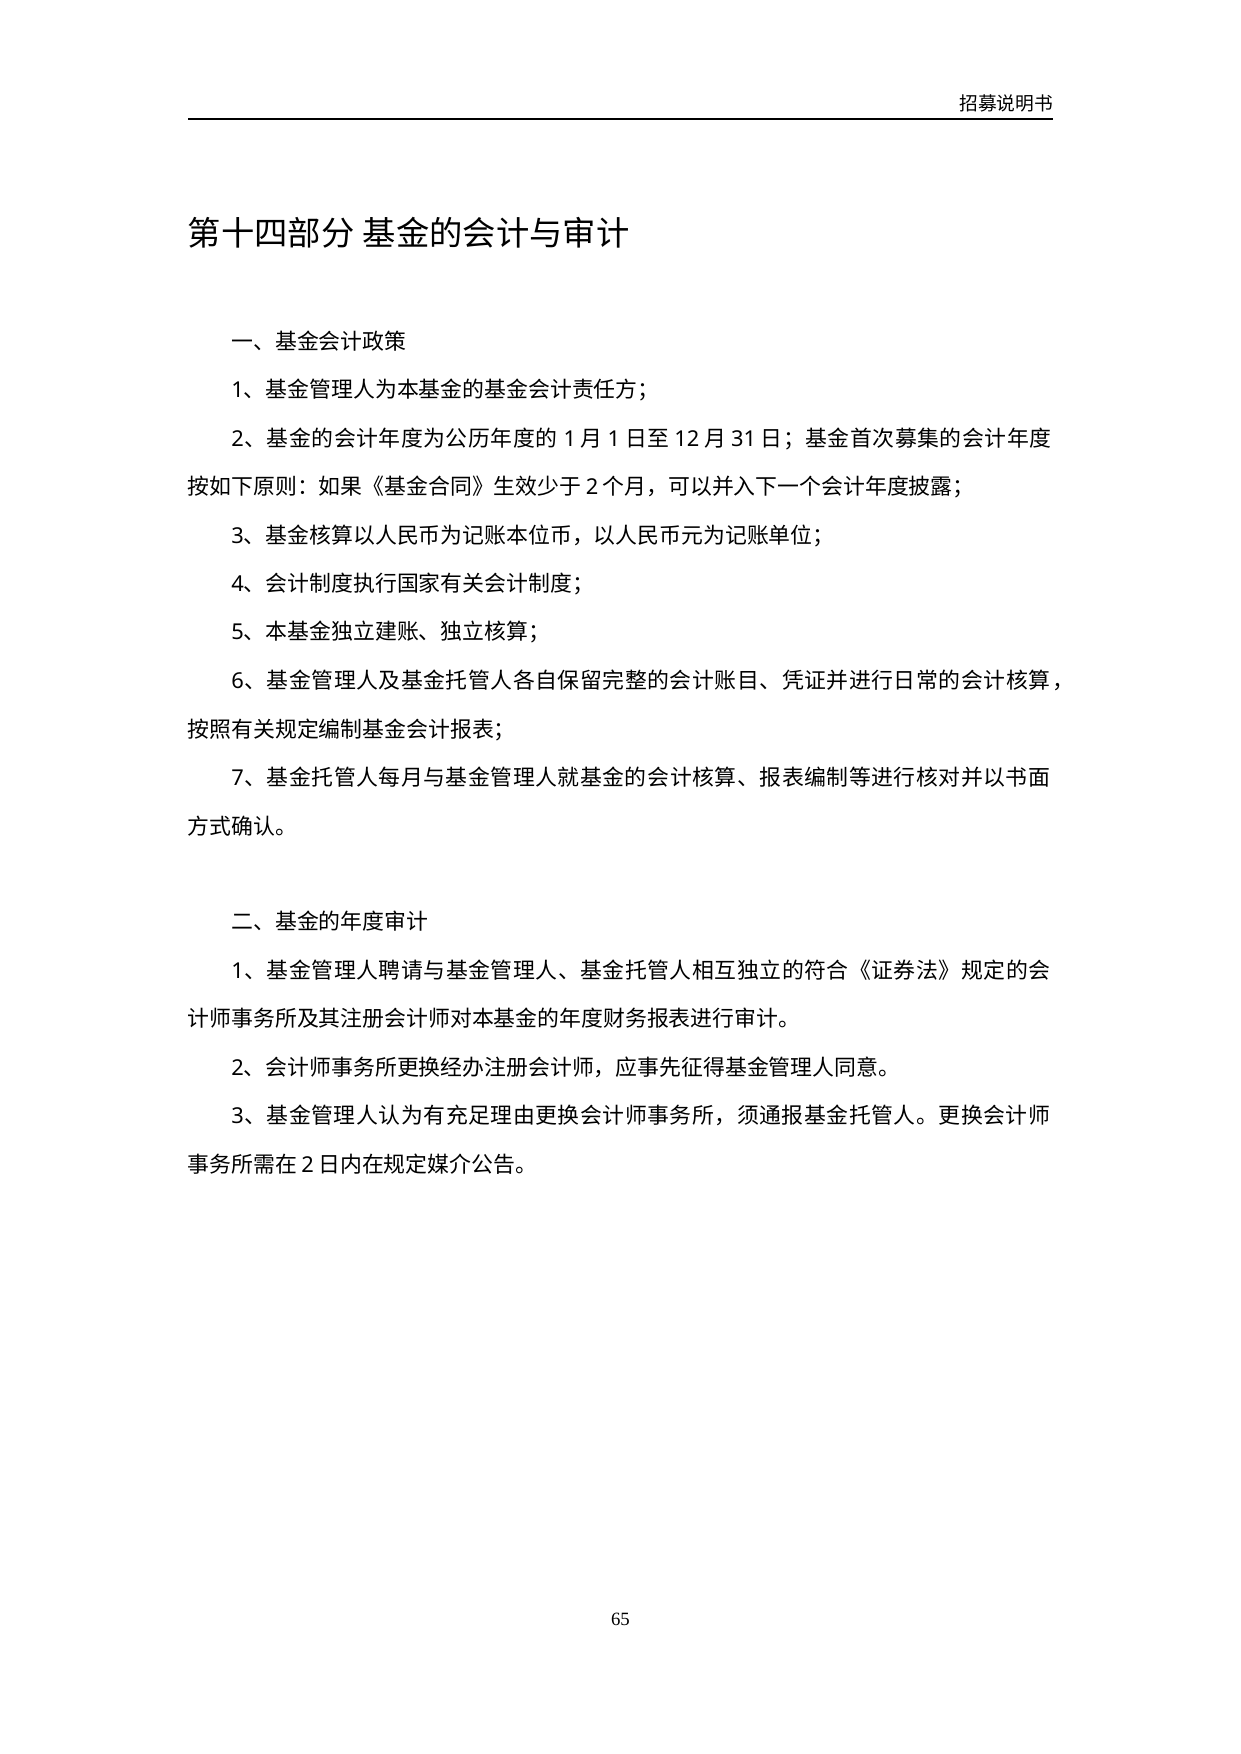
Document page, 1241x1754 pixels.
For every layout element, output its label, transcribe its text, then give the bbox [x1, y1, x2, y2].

text 1、基金管理人聘请与基金管理人、基金托管人相互独立的符合《证券法》规定的会计师事务所及其注册会计师对本基金的年度财务报表进行审计。 [187, 952, 1053, 1033]
text 4、会计制度执行国家有关会计制度； [187, 566, 1053, 598]
text 6、基金管理人及基金托管人各自保留完整的会计账目、凭证并进行日常的会计核算，按照有关规定编制基金会计报表； [187, 662, 1053, 744]
text 2、会计师事务所更换经办注册会计师，应事先征得基金管理人同意。 [187, 1049, 1053, 1082]
text 二、基金的年度审计 [187, 904, 1053, 936]
text 1、基金管理人为本基金的基金会计责任方； [187, 372, 1053, 404]
subtitle 基金的会计与审计 [187, 207, 1053, 255]
text 2、基金的会计年度为公历年度的1月1日至12月31日；基金首次募集的会计年度按如下原则：如果《基金合同》生效少于2个月，可以并入下一个会计年度披露； [187, 420, 1053, 502]
text 7、基金托管人每月与基金管理人就基金的会计核算、报表编制等进行核对并以书面方式确认。 [187, 759, 1053, 841]
text 3、基金管理人认为有充足理由更换会计师事务所，须通报基金托管人。更换会计师事务所需在2日内在规定媒介公告。 [187, 1098, 1053, 1179]
text 5、本基金独立建账、独立核算； [187, 614, 1053, 647]
text 一、基金会计政策 [187, 324, 1053, 356]
text 3、基金核算以人民币为记账本位币，以人民币元为记账单位； [187, 517, 1053, 550]
